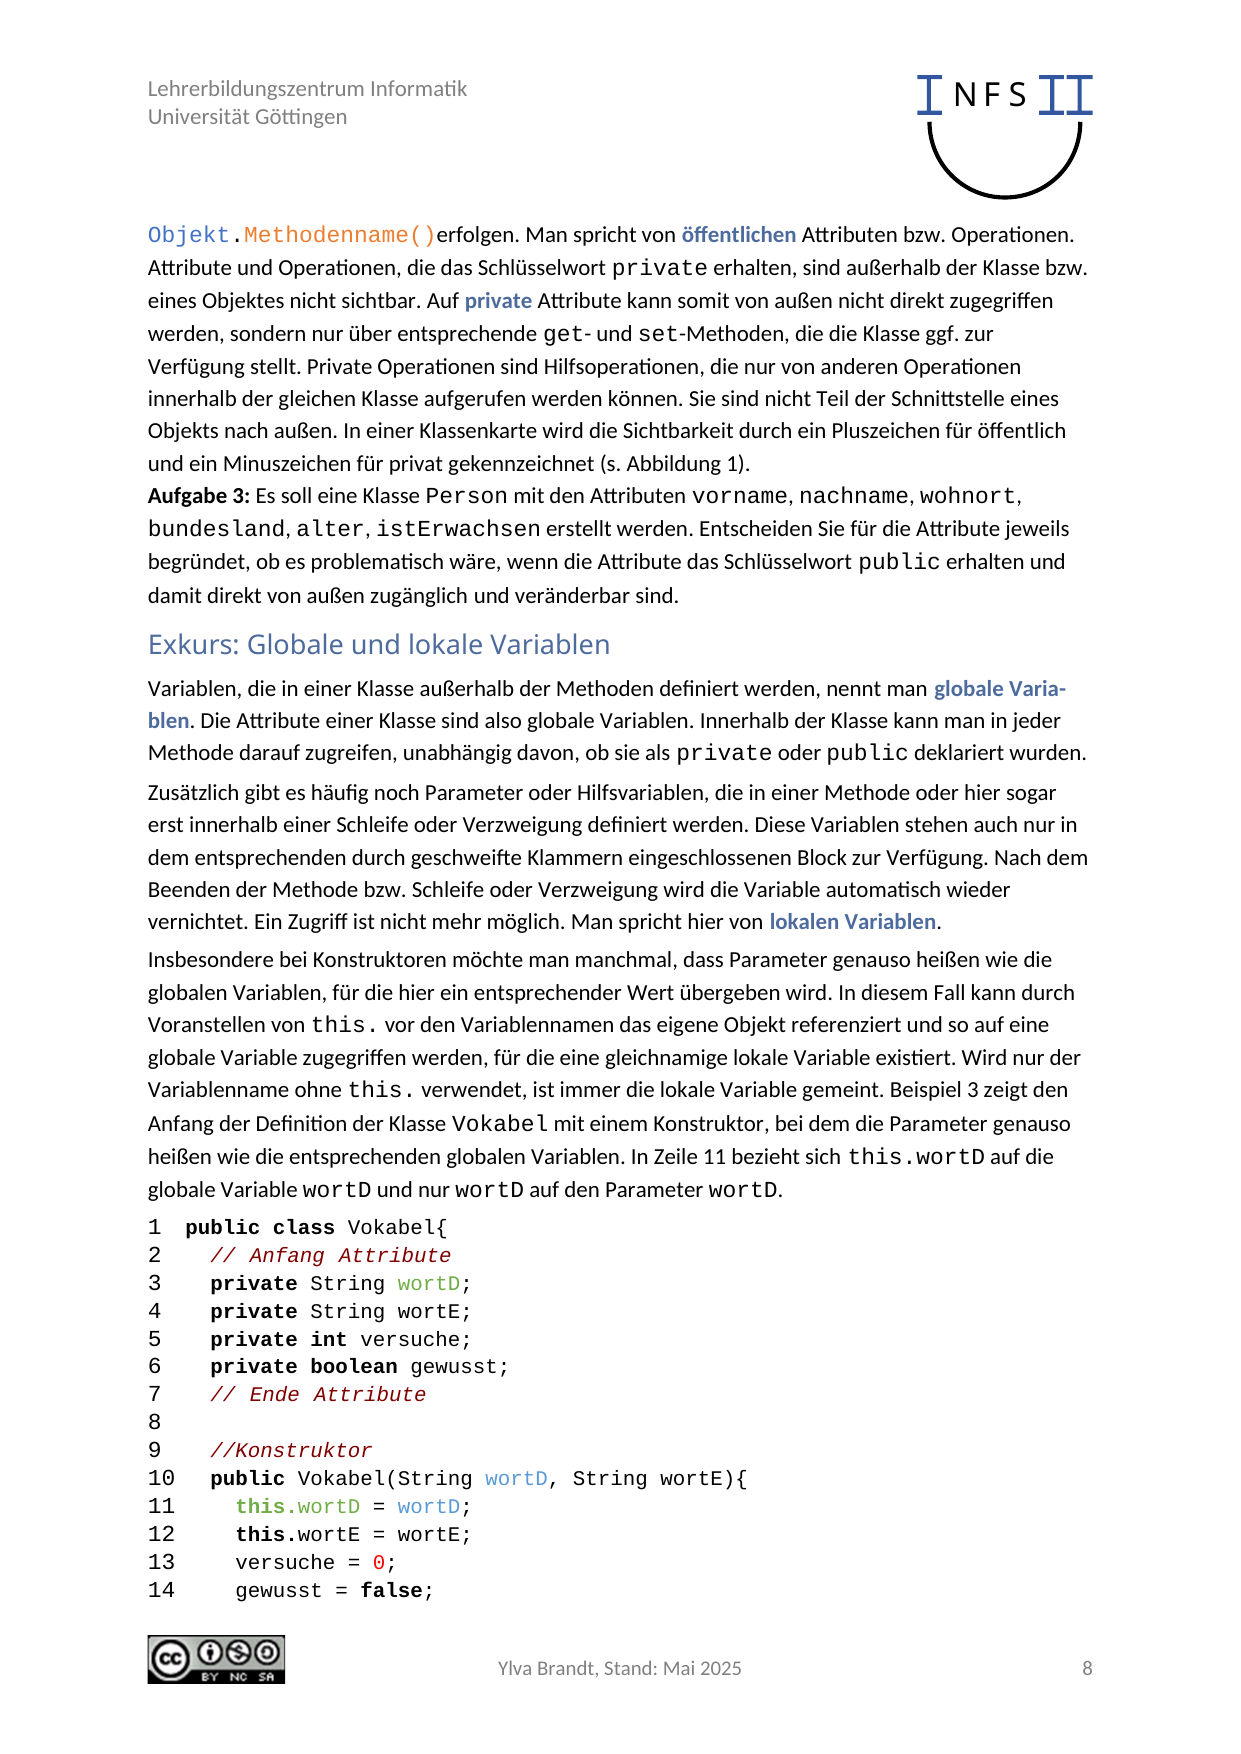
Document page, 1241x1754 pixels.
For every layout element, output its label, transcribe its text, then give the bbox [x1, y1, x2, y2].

text //Konstruktor [148, 1438, 1093, 1464]
text gewusst = false; [148, 1578, 1093, 1604]
picture [147, 1635, 286, 1684]
list public class Vokabel{ [148, 1215, 1093, 1241]
text private String wortD; [148, 1271, 1093, 1297]
text private int versuche; [148, 1327, 1093, 1353]
text // Anfang Attribute [148, 1243, 1093, 1269]
text private String wortE; [148, 1299, 1093, 1325]
text this.wortE = wortE; [148, 1522, 1093, 1548]
text public Vokabel(String wortD, String wortE){ [148, 1466, 1093, 1492]
text versuche = 0; [148, 1550, 1093, 1576]
text // Ende Attribute [148, 1383, 1093, 1409]
subtitle Exkurs: Globale und lokale Variablen [148, 626, 1093, 662]
text Zusätzlich gibt es häufig noch Parameter oder Hilfsvariablen, die in einer Methode oder hier sogar erst innerhalb einer Schleife oder Verzweigung definiert werden. Diese Variablen stehen auch nur in dem entsprechenden durch geschweifte Klammern eingeschlossenen Block zur Verfügung. Nach dem Beenden der Methode bzw. Schleife oder Verzweigung wird die Variable automatisch wieder vernichtet. Ein Zugriff ist nicht mehr möglich. Man spricht hier von lokalen Variablen. [148, 778, 1093, 935]
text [148, 220, 1093, 477]
text Variablen, die in einer Klasse außerhalb der Methoden definiert werden, nennt man globale Variablen. Die Attribute einer Klasse sind also globale Variablen. Innerhalb der Klasse kann man in jeder Methode darauf zugreifen, unabhängig davon, ob sie als private oder public deklariert wurden. [148, 674, 1093, 768]
text Aufgabe 3: Es soll eine Klasse Person mit den Attributen vorname, nachname, wohnort, bundesland, alter, istErwachsen erstellt werden. Entscheiden Sie für die Attribute jeweils begründet, ob es problematisch wäre, wenn die Attribute das Schlüsselwort public erhalten und damit direkt von außen zugänglich und veränderbar sind. [148, 481, 1093, 609]
text private boolean gewusst; [148, 1355, 1093, 1381]
text this.wortD = wortD; [148, 1494, 1093, 1520]
text Insbesondere bei Konstruktoren möchte man manchmal, dass Parameter genauso heißen wie die globalen Variablen, für die hier ein entsprechender Wert übergeben wird. In diesem Fall kann durch Voranstellen von this. vor den Variablennamen das eigene Objekt referenziert und so auf eine globale Variable zugegriffen werden, für die eine gleichnamige lokale Variable existiert. Wird nur der Variablenname ohne this. verwendet, ist immer die lokale Variable gemeint. Beispiel 3 zeigt den Anfang der Definition der Klasse Vokabel mit einem Konstruktor, bei dem die Parameter genauso heißen wie die entsprechenden globalen Variablen. In Zeile 11 bezieht sich this.wortD auf die globale Variable wortD und nur wortD auf den Parameter wortD. [148, 946, 1093, 1204]
